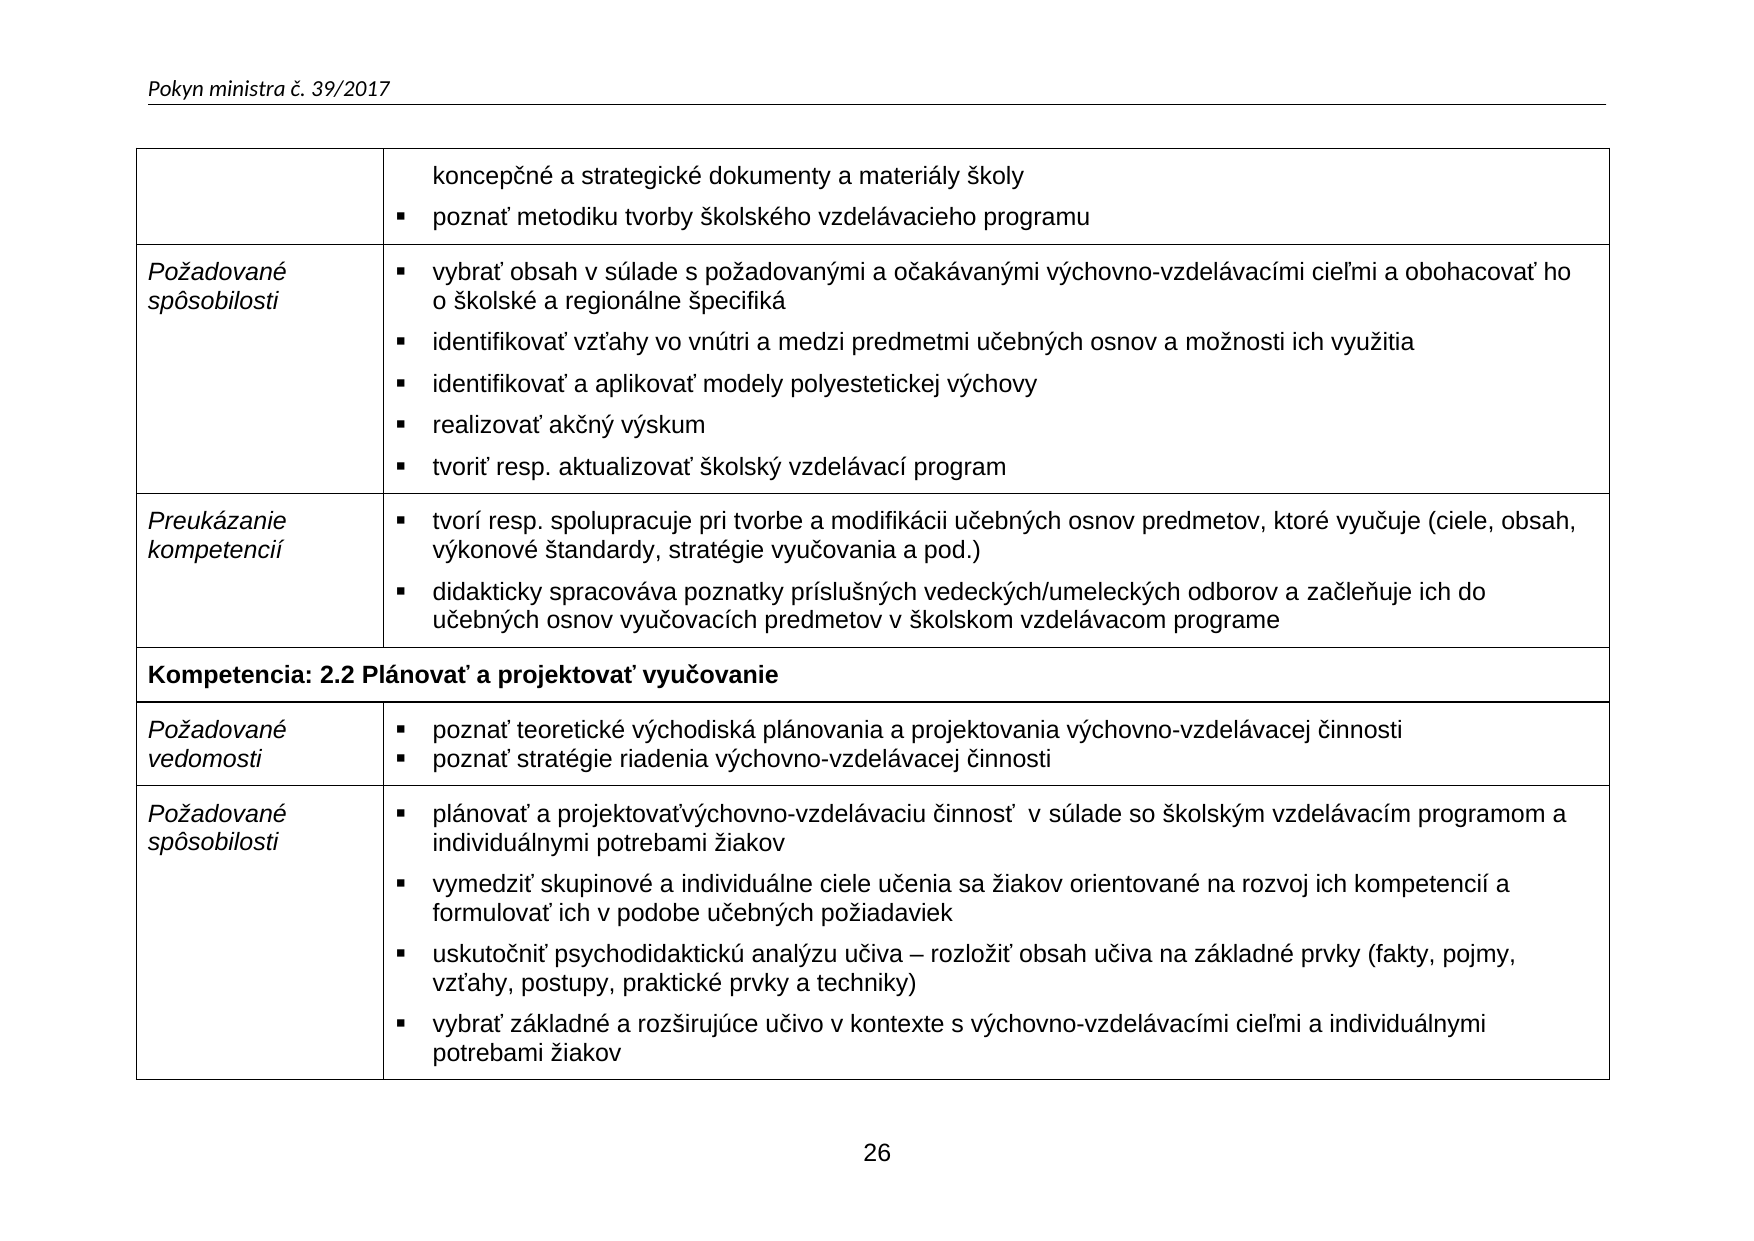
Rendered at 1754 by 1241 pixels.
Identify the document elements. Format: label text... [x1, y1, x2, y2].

table_cell tvorí resp. spolupracuje pri tvorbe a modifikácii učebných osnov predmetov, ktoré vyučuje (ciele, obsah, výkonové štandardy, stratégie vyučovania a pod.) didakticky spracováva poznatky príslušných vedeckých/umeleckých odborov a začleňuje ich do učebných osnov vyučovacích predmetov v školskom vzdelávacom programe [384, 494, 1609, 647]
table_cell poznať teoretické východiská plánovania a projektovania výchovno-vzdelávacej činnosti poznať stratégie riadenia výchovno-vzdelávacej činnosti [384, 703, 1609, 785]
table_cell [384, 149, 1609, 244]
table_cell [384, 786, 1609, 1079]
table_cell vybrať obsah v súlade s požadovanými a očakávanými výchovno-vzdelávacími cieľmi a obohacovať ho o školské a regionálne špecifiká identifikovať vzťahy vo vnútri a medzi predmetmi učebných osnov a možnosti ich využitia identifikovať a aplikovať modely polyestetickej výchovy realizovať akčný výskum tvoriť resp. aktualizovať školský vzdelávací program [384, 245, 1609, 493]
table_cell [137, 786, 383, 1079]
table_cell Preukázanie kompetencií [137, 494, 383, 647]
table_cell Kompetencia: 2.2 Plánovať a projektovať vyučovanie [137, 648, 1609, 701]
table_cell Požadované vedomosti [137, 703, 383, 785]
table_cell Požadované spôsobilosti [137, 245, 383, 493]
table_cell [137, 149, 383, 244]
